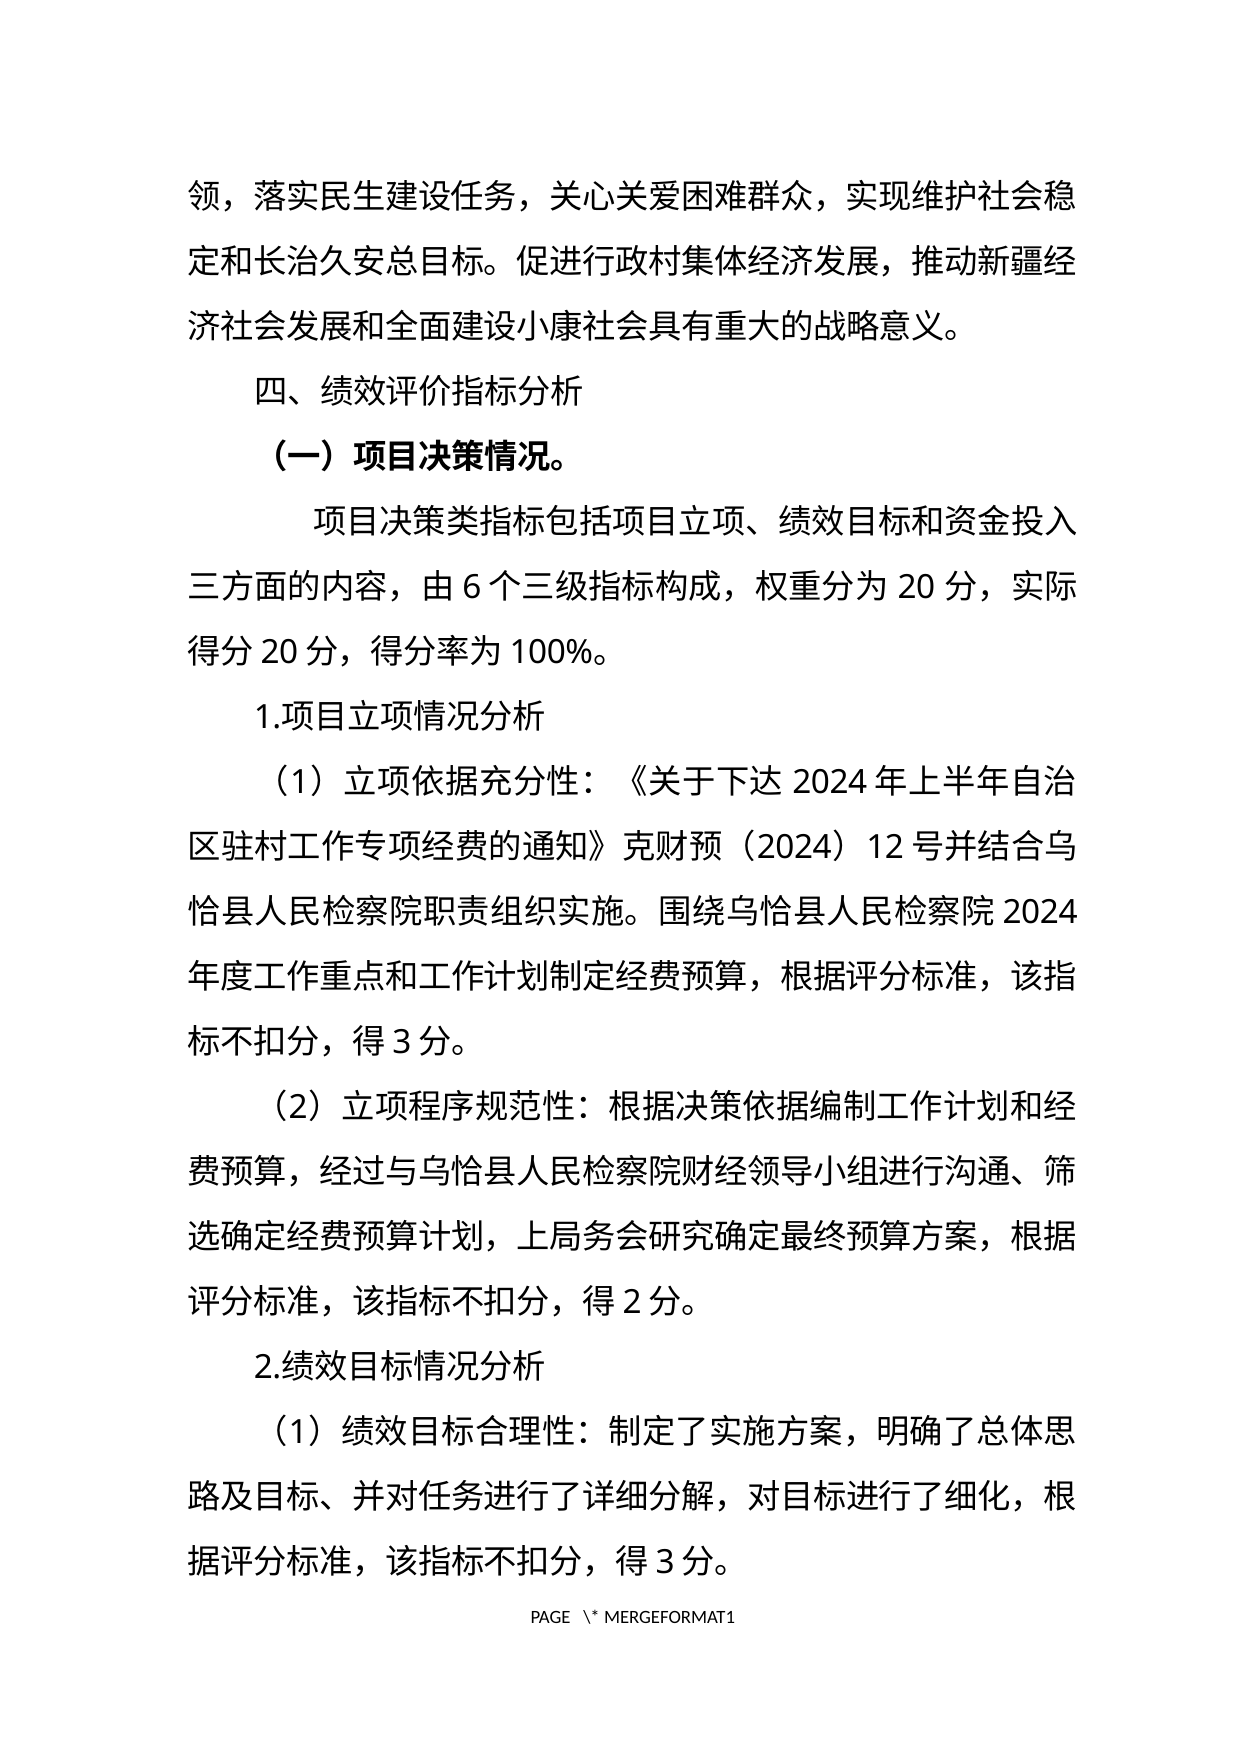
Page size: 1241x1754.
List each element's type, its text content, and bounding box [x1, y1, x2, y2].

text 四、绩效评价指标分析 [187, 357, 1078, 422]
text （一）项目决策情况。 [187, 422, 1078, 487]
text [187, 162, 1078, 357]
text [187, 487, 1078, 1592]
